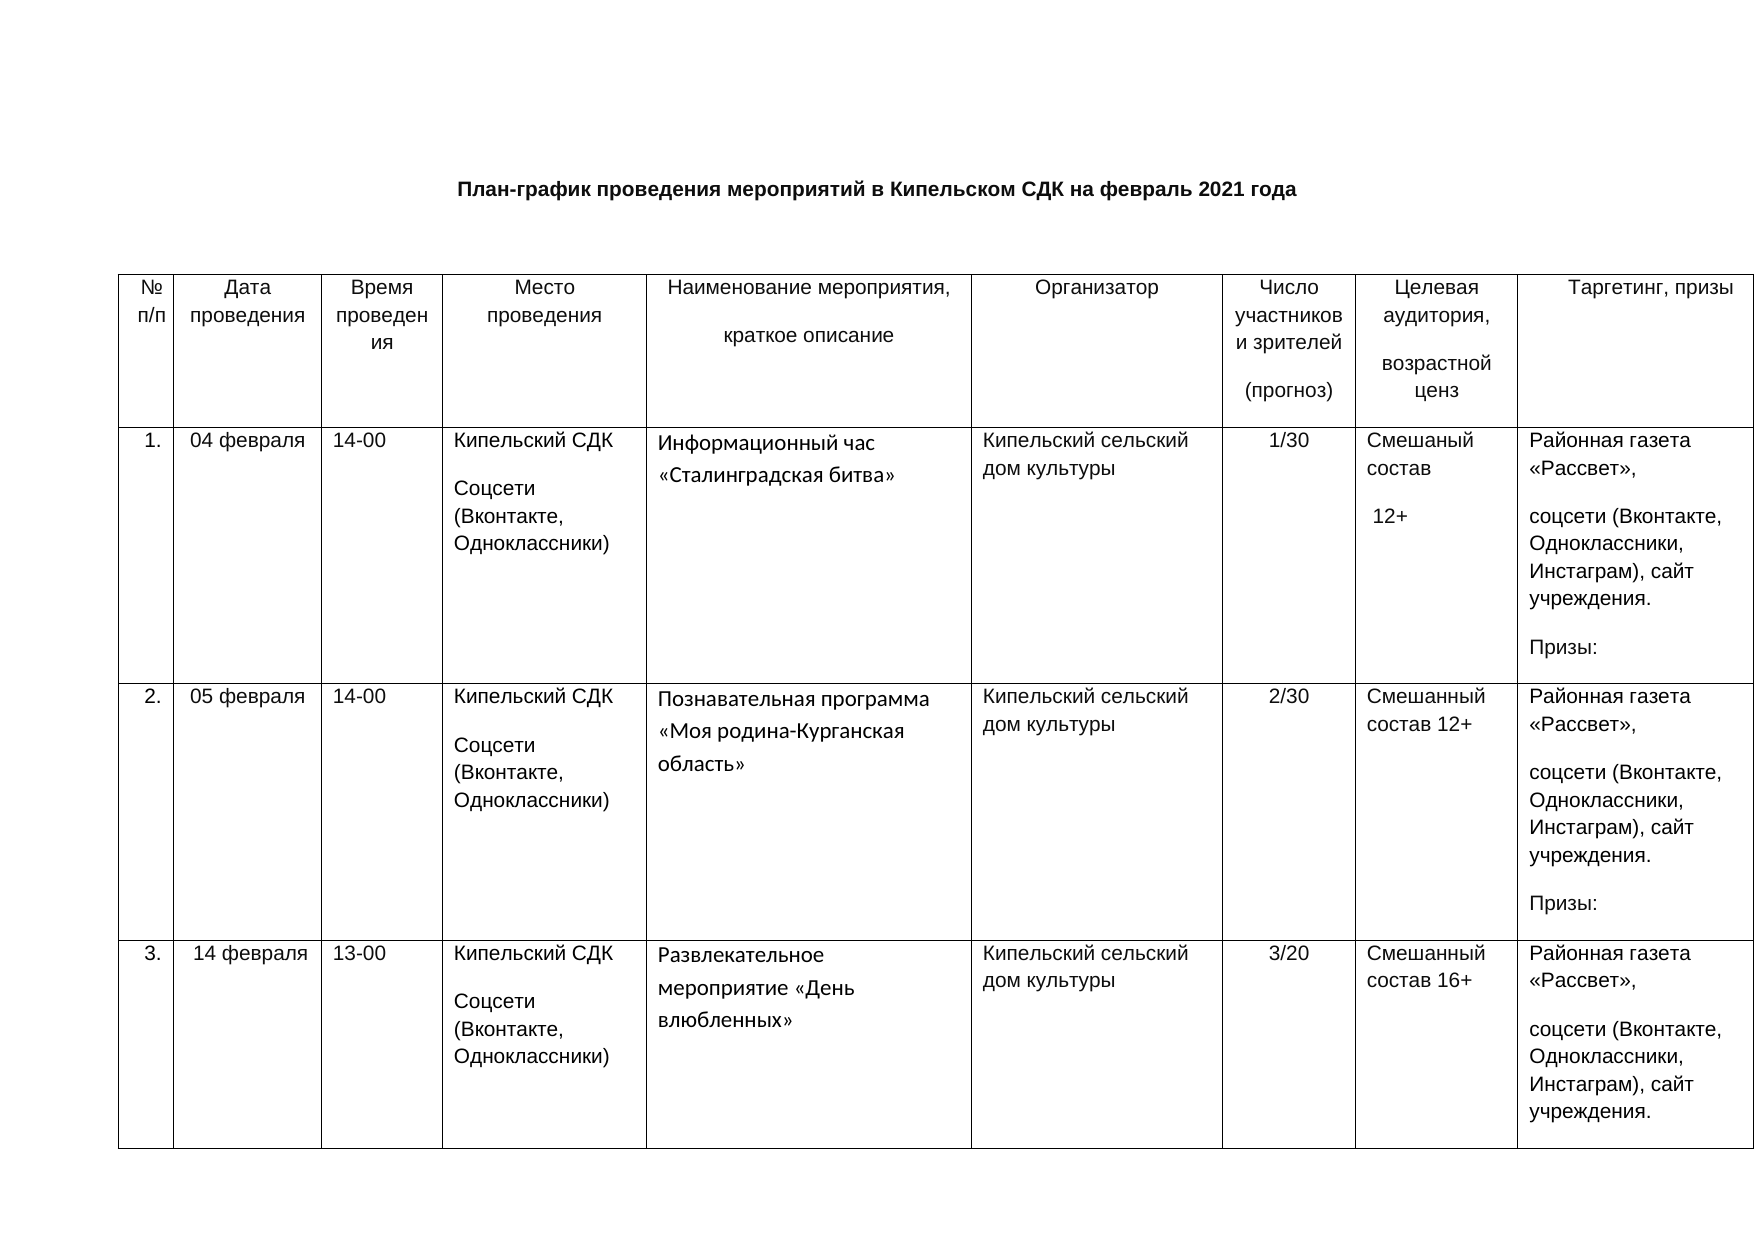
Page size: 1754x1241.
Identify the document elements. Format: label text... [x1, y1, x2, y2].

table_header Таргетинг, призы [1518, 275, 1753, 427]
table_cell 14 февраля [174, 941, 321, 1148]
table_cell 05 февраля [174, 684, 321, 939]
table_cell 14-00 [322, 684, 442, 939]
table_cell 14-00 [322, 428, 442, 683]
table_cell Кипельский сельский дом культуры [972, 428, 1222, 683]
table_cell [1518, 941, 1753, 1148]
table_header Организатор [972, 275, 1222, 427]
table_header Место проведения [443, 275, 646, 427]
table_cell Кипельский СДК Соцсети (Вконтакте, Одноклассники) [443, 428, 646, 683]
table_header Целевая аудитория, возрастной ценз [1356, 275, 1517, 427]
table_cell Информационный час «Сталинградская битва» [647, 428, 971, 683]
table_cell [443, 941, 646, 1148]
table_header Наименование мероприятия, краткое описание [647, 275, 971, 427]
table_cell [1356, 941, 1517, 1148]
table_cell Смешаный состав 12+ [1356, 428, 1517, 683]
table_header Число участников и зрителей (прогноз) [1223, 275, 1355, 427]
text План-график проведения мероприятий в Кипельском СДК на февраль 2021 года [118, 177, 1636, 201]
table_cell Районная газета «Рассвет», соцсети (Вконтакте, Одноклассники, Инстаграм), сайт учреждения. Призы: [1518, 684, 1753, 939]
table_cell 3/20 [1223, 941, 1355, 1148]
table_cell 2/30 [1223, 684, 1355, 939]
table_cell Районная газета «Рассвет», соцсети (Вконтакте, Одноклассники, Инстаграм), сайт учреждения. Призы: [1518, 428, 1753, 683]
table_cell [972, 941, 1222, 1148]
table_header Дата проведения [174, 275, 321, 427]
table_cell Кипельский СДК Соцсети (Вконтакте, Одноклассники) [443, 684, 646, 939]
table_cell 1/30 [1223, 428, 1355, 683]
table_cell Познавательная программа «Моя родина-Курганская область» [647, 684, 971, 939]
table_cell [119, 941, 173, 1148]
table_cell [647, 941, 971, 1148]
table_cell 13-00 [322, 941, 442, 1148]
table_cell Кипельский сельский дом культуры [972, 684, 1222, 939]
table_cell [119, 684, 173, 939]
table_header № п/п [119, 275, 173, 427]
table_cell Смешанный состав 12+ [1356, 684, 1517, 939]
table_cell 04 февраля [174, 428, 321, 683]
table_header Время проведения [322, 275, 442, 427]
table_cell [119, 428, 173, 683]
